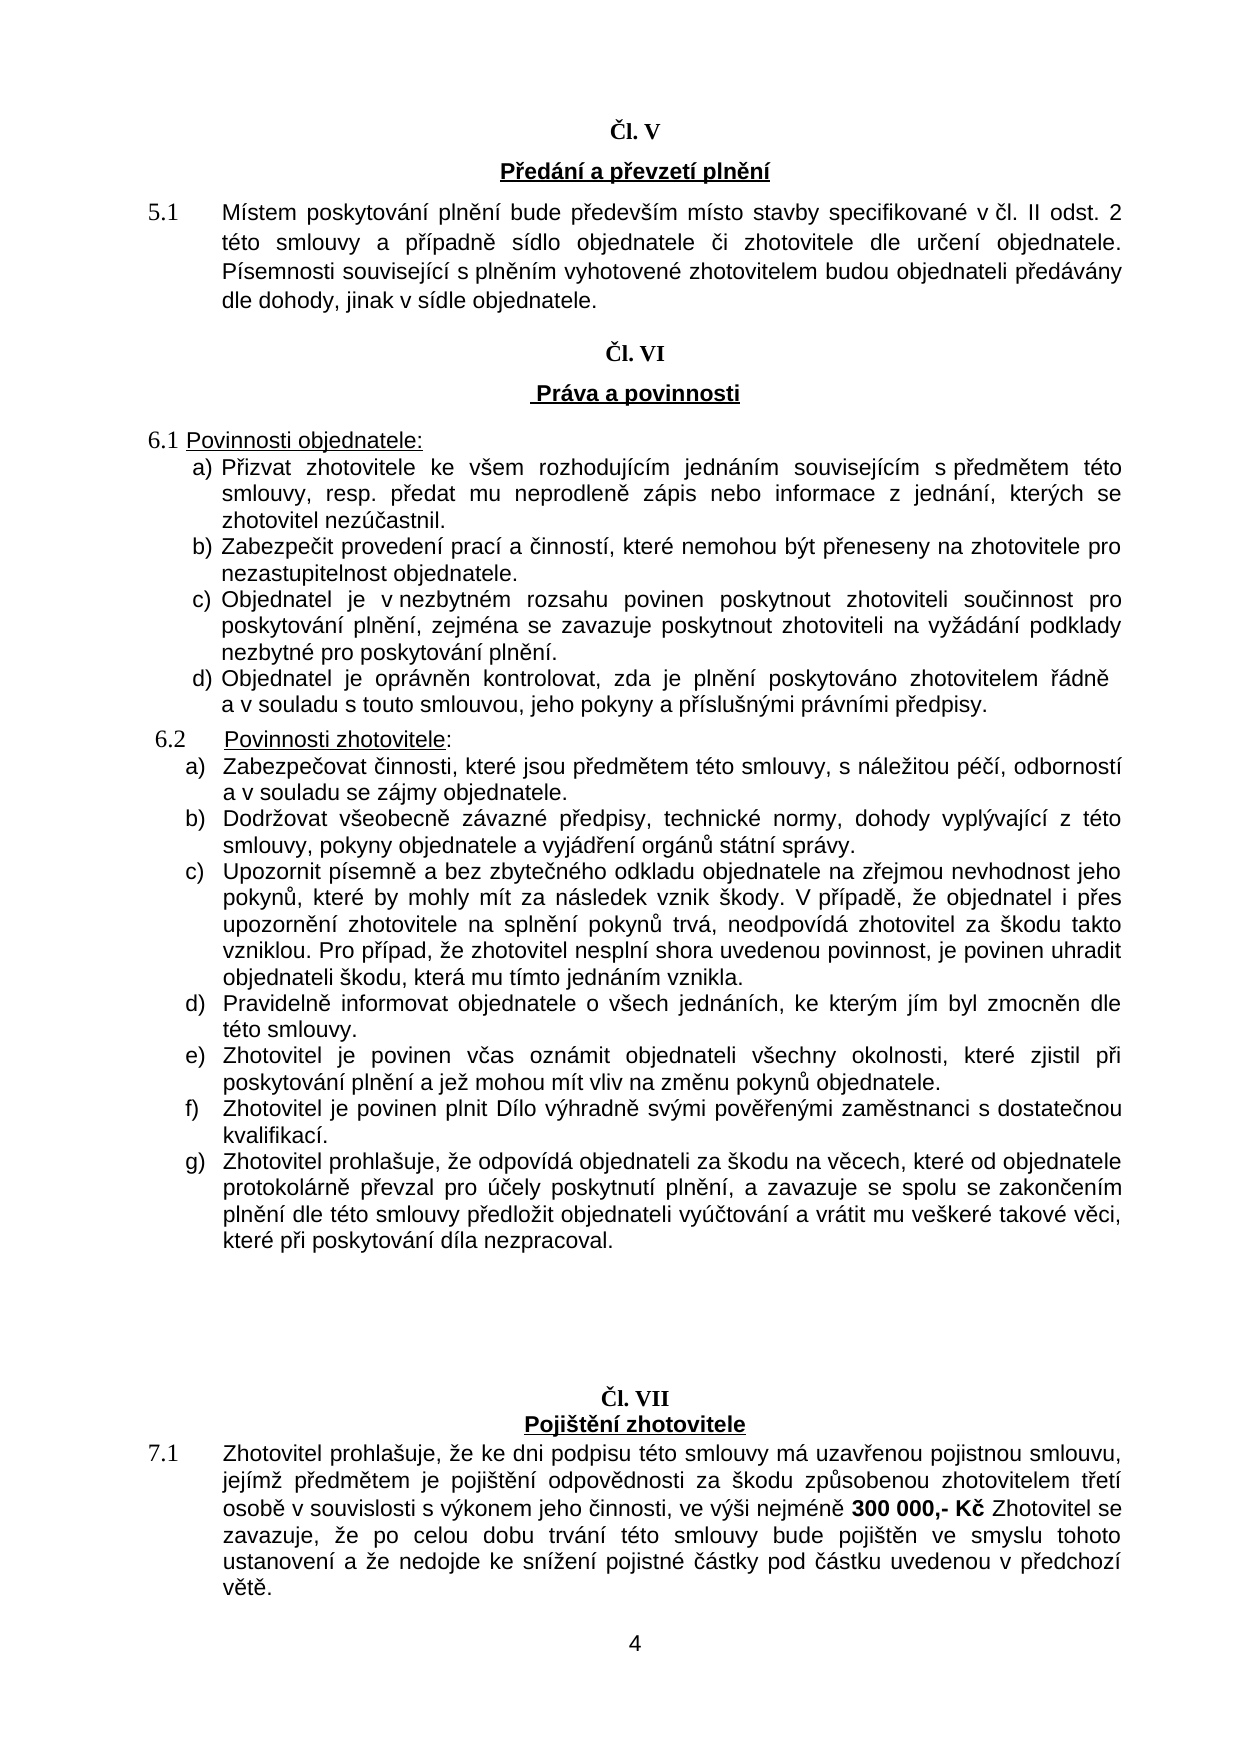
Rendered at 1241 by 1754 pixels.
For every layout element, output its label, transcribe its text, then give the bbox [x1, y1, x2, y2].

list Objednatel je oprávněn kontrolovat, zda je plnění poskytováno zhotovitelem řádně a v souladu s touto smlouvou, jeho pokyny a příslušnými právními předpisy. [192, 665, 1122, 718]
list Upozornit písemně a bez zbytečného odkladu objednatele na zřejmou nevhodnost jeho pokynů, které by mohly mít za následek vznik škody. V případě, že objednatel i přes upozornění zhotovitele na splnění pokynů trvá, neodpovídá zhotovitel za škodu takto vzniklou. Pro případ, že zhotovitel nesplní shora uvedenou povinnost, je povinen uhradit objednateli škodu, která mu tímto jednáním vznikla. [185, 858, 1122, 990]
list Objednatel je v nezbytném rozsahu povinen poskytnout zhotoviteli součinnost pro poskytování plnění, zejména se zavazuje poskytnout zhotoviteli na vyžádání podklady nezbytné pro poskytování plnění. [192, 586, 1122, 665]
list Zhotovitel je povinen včas oznámit objednateli všechny okolnosti, které zjistil při poskytování plnění a jež mohou mít vliv na změnu pokynů objednatele. [185, 1042, 1122, 1095]
subtitle Předání a převzetí plnění [148, 158, 1122, 184]
list Zabezpečovat činnosti, které jsou předmětem této smlouvy, s náležitou péčí, odborností a v souladu se zájmy objednatele. [185, 753, 1122, 805]
list Zhotovitel prohlašuje, že odpovídá objednateli za škodu na věcech, které od objednatele protokolárně převzal pro účely poskytnutí plnění, a zavazuje se spolu se zakončením plnění dle této smlouvy předložit objednateli vyúčtování a vrátit mu veškeré takové věci, které při poskytování díla nezpracoval. [185, 1148, 1122, 1253]
text Pojištění zhotovitele [148, 1411, 1122, 1438]
list Zabezpečit provedení prací a činností, které nemohou být přeneseny na zhotovitele pro nezastupitelnost objednatele. [192, 533, 1122, 586]
list Místem poskytování plnění bude především místo stavby specifikované v čl. II odst. 2 této smlouvy a případně sídlo objednatele či zhotovitele dle určení objednatele. Písemnosti související s plněním vyhotovené zhotovitelem budou objednateli předávány dle dohody, jinak v sídle objednatele. [148, 197, 1122, 314]
list Povinnosti objednatele: [148, 425, 1122, 454]
list Povinnosti zhotovitele: [154, 724, 1122, 753]
list Zhotovitel je povinen plnit Dílo výhradně svými pověřenými zaměstnanci s dostatečnou kvalifikací. [185, 1095, 1122, 1148]
list Pravidelně informovat objednatele o všech jednáních, ke kterým jím byl zmocněn dle této smlouvy. [185, 990, 1122, 1042]
text Čl. VII [148, 1385, 1122, 1411]
list Přizvat zhotovitele ke všem rozhodujícím jednáním souvisejícím s předmětem této smlouvy, resp. předat mu neprodleně zápis nebo informace z jednání, kterých se zhotovitel nezúčastnil. [192, 454, 1122, 533]
subtitle Čl. VI [148, 340, 1122, 366]
list Dodržovat všeobecně závazné předpisy, technické normy, dohody vyplývající z této smlouvy, pokyny objednatele a vyjádření orgánů státní správy. [185, 805, 1122, 858]
subtitle Čl. V [148, 118, 1122, 144]
subtitle Práva a povinnosti [148, 379, 1122, 406]
list Zhotovitel prohlašuje, že ke dni podpisu této smlouvy má uzavřenou pojistnou smlouvu, jejímž předmětem je pojištění odpovědnosti za škodu způsobenou zhotovitelem třetí osobě v souvislosti s výkonem jeho činnosti, ve výši nejméně 300 000,- Kč Zhotovitel se zavazuje, že po celou dobu trvání této smlouvy bude pojištěn ve smyslu tohoto ustanovení a že nedojde ke snížení pojistné částky pod částku uvedenou v předchozí větě. [148, 1438, 1122, 1601]
